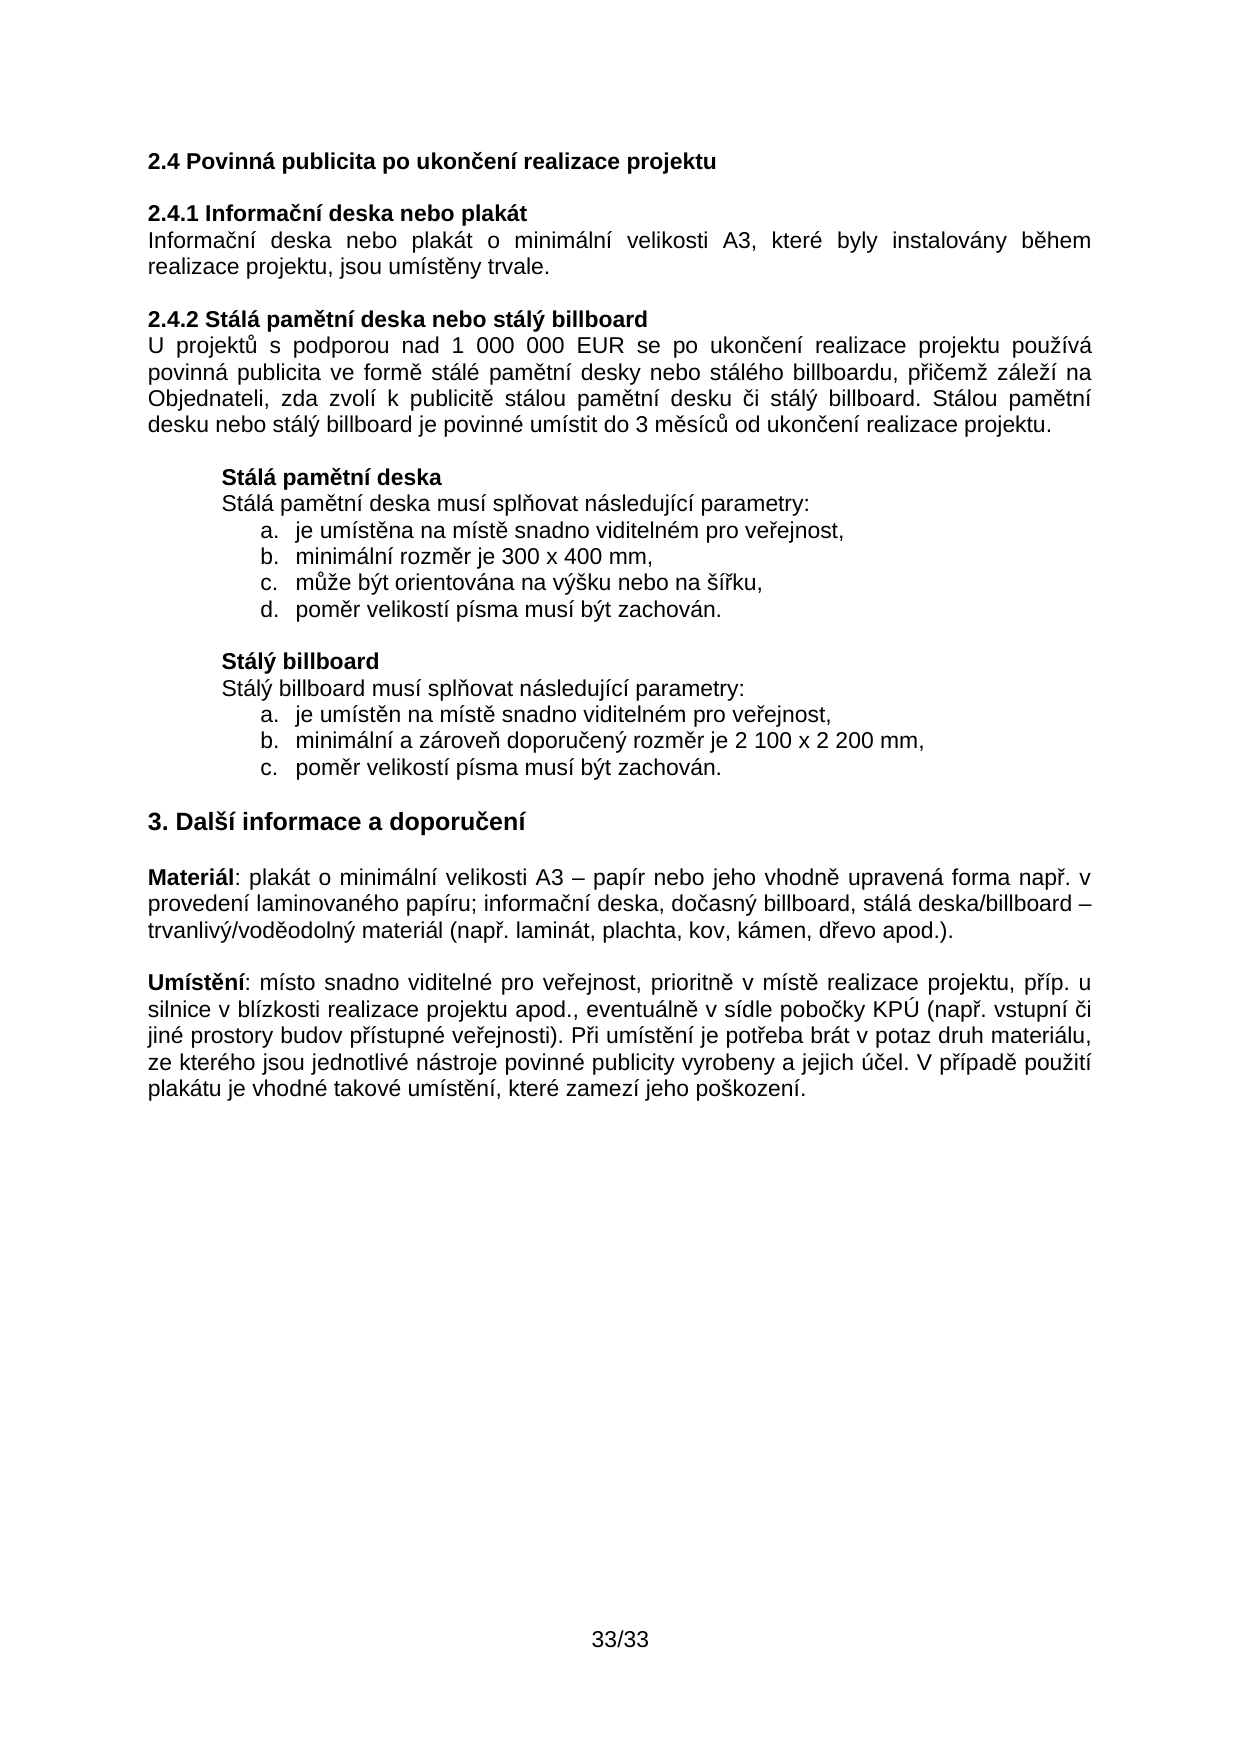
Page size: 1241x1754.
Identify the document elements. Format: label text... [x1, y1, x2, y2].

list minimální a zároveň doporučený rozměr je 2 100 x 2 200 mm, [260, 727, 1093, 754]
text 3. Další informace a doporučení [148, 806, 1093, 835]
text Stálá pamětní deska musí splňovat následující parametry: [148, 490, 1093, 517]
list poměr velikostí písma musí být zachován. [260, 754, 1093, 780]
list je umístěn na místě snadno viditelném pro veřejnost, [260, 701, 1093, 727]
text Stálý billboard [148, 648, 1093, 675]
text Umístění: místo snadno viditelné pro veřejnost, prioritně v místě realizace projektu, příp. u silnice v blízkosti realizace projektu apod., eventuálně v sídle pobočky KPÚ (např. vstupní či jiné prostory budov přístupné veřejnosti). Při umístění je potřeba brát v potaz druh materiálu, ze kterého jsou jednotlivé nástroje povinné publicity vyrobeny a jejich účel. V případě použití plakátu je vhodné takové umístění, které zamezí jeho poškození. [148, 969, 1093, 1101]
text U projektů s podporou nad 1 000 000 EUR se po ukončení realizace projektu používá povinná publicita ve formě stálé pamětní desky nebo stálého billboardu, přičemž záleží na Objednateli, zda zvolí k publicitě stálou pamětní desku či stálý billboard. Stálou pamětní desku nebo stálý billboard je povinné umístit do 3 měsíců od ukončení realizace projektu. [148, 332, 1093, 437]
text 2.4.2 Stálá pamětní deska nebo stálý billboard [148, 306, 1093, 332]
list je umístěna na místě snadno viditelném pro veřejnost, [260, 517, 1093, 543]
text Stálý billboard musí splňovat následující parametry: [148, 675, 1093, 701]
text Stálá pamětní deska [148, 464, 1093, 490]
text Informační deska nebo plakát o minimální velikosti A3, které byly instalovány během realizace projektu, jsou umístěny trvale. [148, 227, 1093, 279]
text Materiál: plakát o minimální velikosti A3 – papír nebo jeho vhodně upravená forma např. v provedení laminovaného papíru; informační deska, dočasný billboard, stálá deska/billboard – trvanlivý/voděodolný materiál (např. laminát, plachta, kov, kámen, dřevo apod.). [148, 864, 1093, 943]
list minimální rozměr je 300 x 400 mm, [260, 543, 1093, 569]
list může být orientována na výšku nebo na šířku, [260, 569, 1093, 596]
list poměr velikostí písma musí být zachován. [260, 596, 1093, 622]
text 2.4 Povinná publicita po ukončení realizace projektu [148, 148, 1093, 174]
text 2.4.1 Informační deska nebo plakát [148, 200, 1093, 227]
